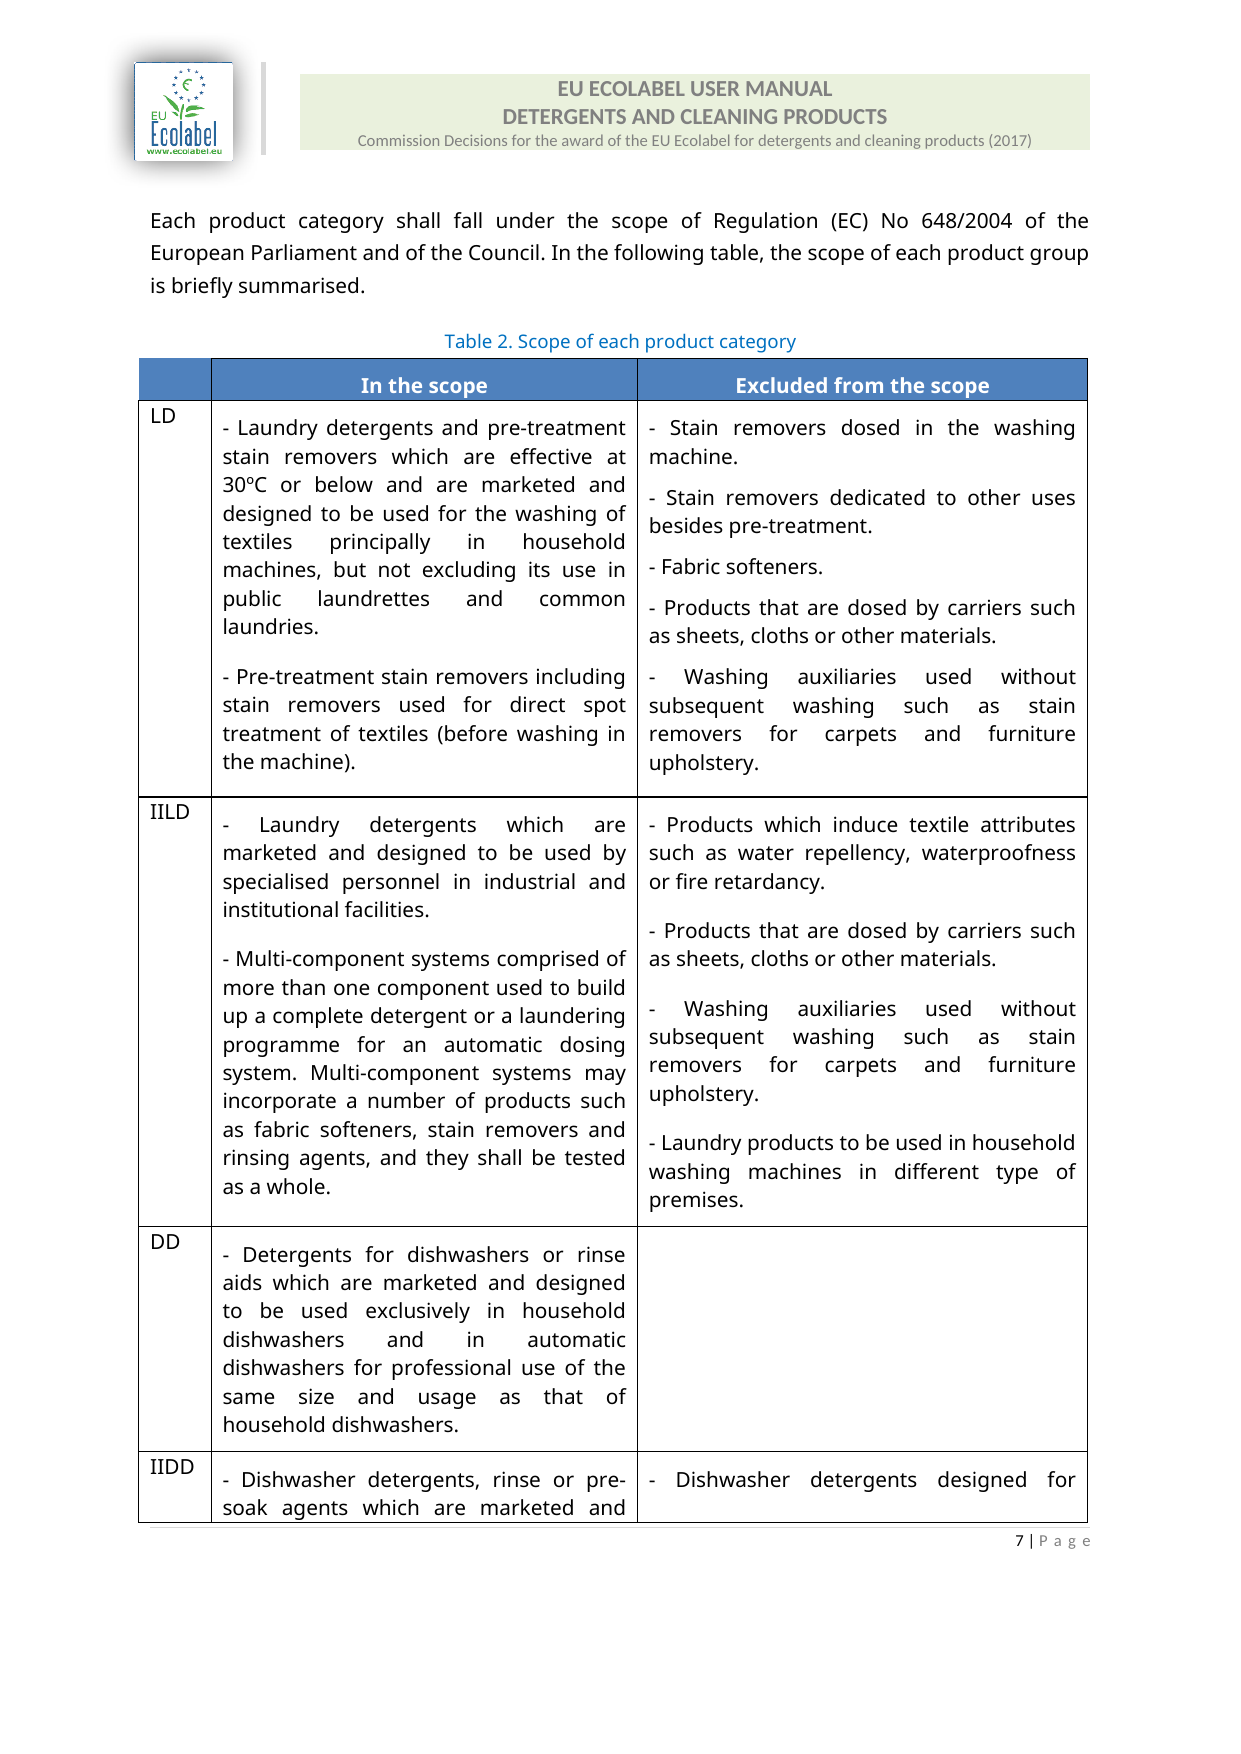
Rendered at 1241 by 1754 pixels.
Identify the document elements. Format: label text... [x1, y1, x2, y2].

table_cell - Stain removers dosed in the washing machine. - Stain removers dedicated to other uses besides pre-treatment. - Fabric softeners. - Products that are dosed by carriers such as sheets, cloths or other materials. - Washing auxiliaries used without subsequent washing such as stain removers for carpets and furniture upholstery. [638, 401, 1087, 796]
table_cell - Detergents for dishwashers or rinse aids which are marketed and designed to be used exclusively in household dishwashers and in automatic dishwashers for professional use of the same size and usage as that of household dishwashers. [212, 1227, 637, 1451]
table_cell IILD [139, 798, 211, 1226]
text Each product category shall fall under the scope of Regulation (EC) No 648/2004 of the European Parliament and of the Council. In the following table, the scope of each product group is briefly summarised. [150, 206, 1090, 299]
table_cell - Laundry detergents and pre-treatment stain removers which are effective at 30ºC or below and are marketed and designed to be used for the washing of textiles principally in household machines, but not excluding its use in public laundrettes and common laundries. - Pre-treatment stain removers including stain removers used for direct spot treatment of textiles (before washing in the machine). [212, 401, 637, 796]
table_cell IIDD [139, 1452, 211, 1522]
table_cell [638, 1227, 1087, 1451]
table_cell - Laundry detergents which are marketed and designed to be used by specialised personnel in industrial and institutional facilities. - Multi-component systems comprised of more than one component used to build up a complete detergent or a laundering programme for an automatic dosing system. Multi-component systems may incorporate a number of products such as fabric softeners, stain removers and rinsing agents, and they shall be tested as a whole. [212, 798, 637, 1226]
text Table 2. Scope of each product category [150, 329, 1090, 354]
table_cell DD [139, 1227, 211, 1451]
picture [134, 62, 233, 161]
table_header In the scope [212, 359, 637, 400]
table_header Excluded from the scope [638, 359, 1087, 400]
table_header [139, 358, 211, 400]
table_cell - Products which induce textile attributes such as water repellency, waterproofness or fire retardancy. - Products that are dosed by carriers such as sheets, cloths or other materials. - Washing auxiliaries used without subsequent washing such as stain removers for carpets and furniture upholstery. - Laundry products to be used in household washing machines in different type of premises. [638, 798, 1087, 1226]
table_cell LD [139, 401, 211, 796]
